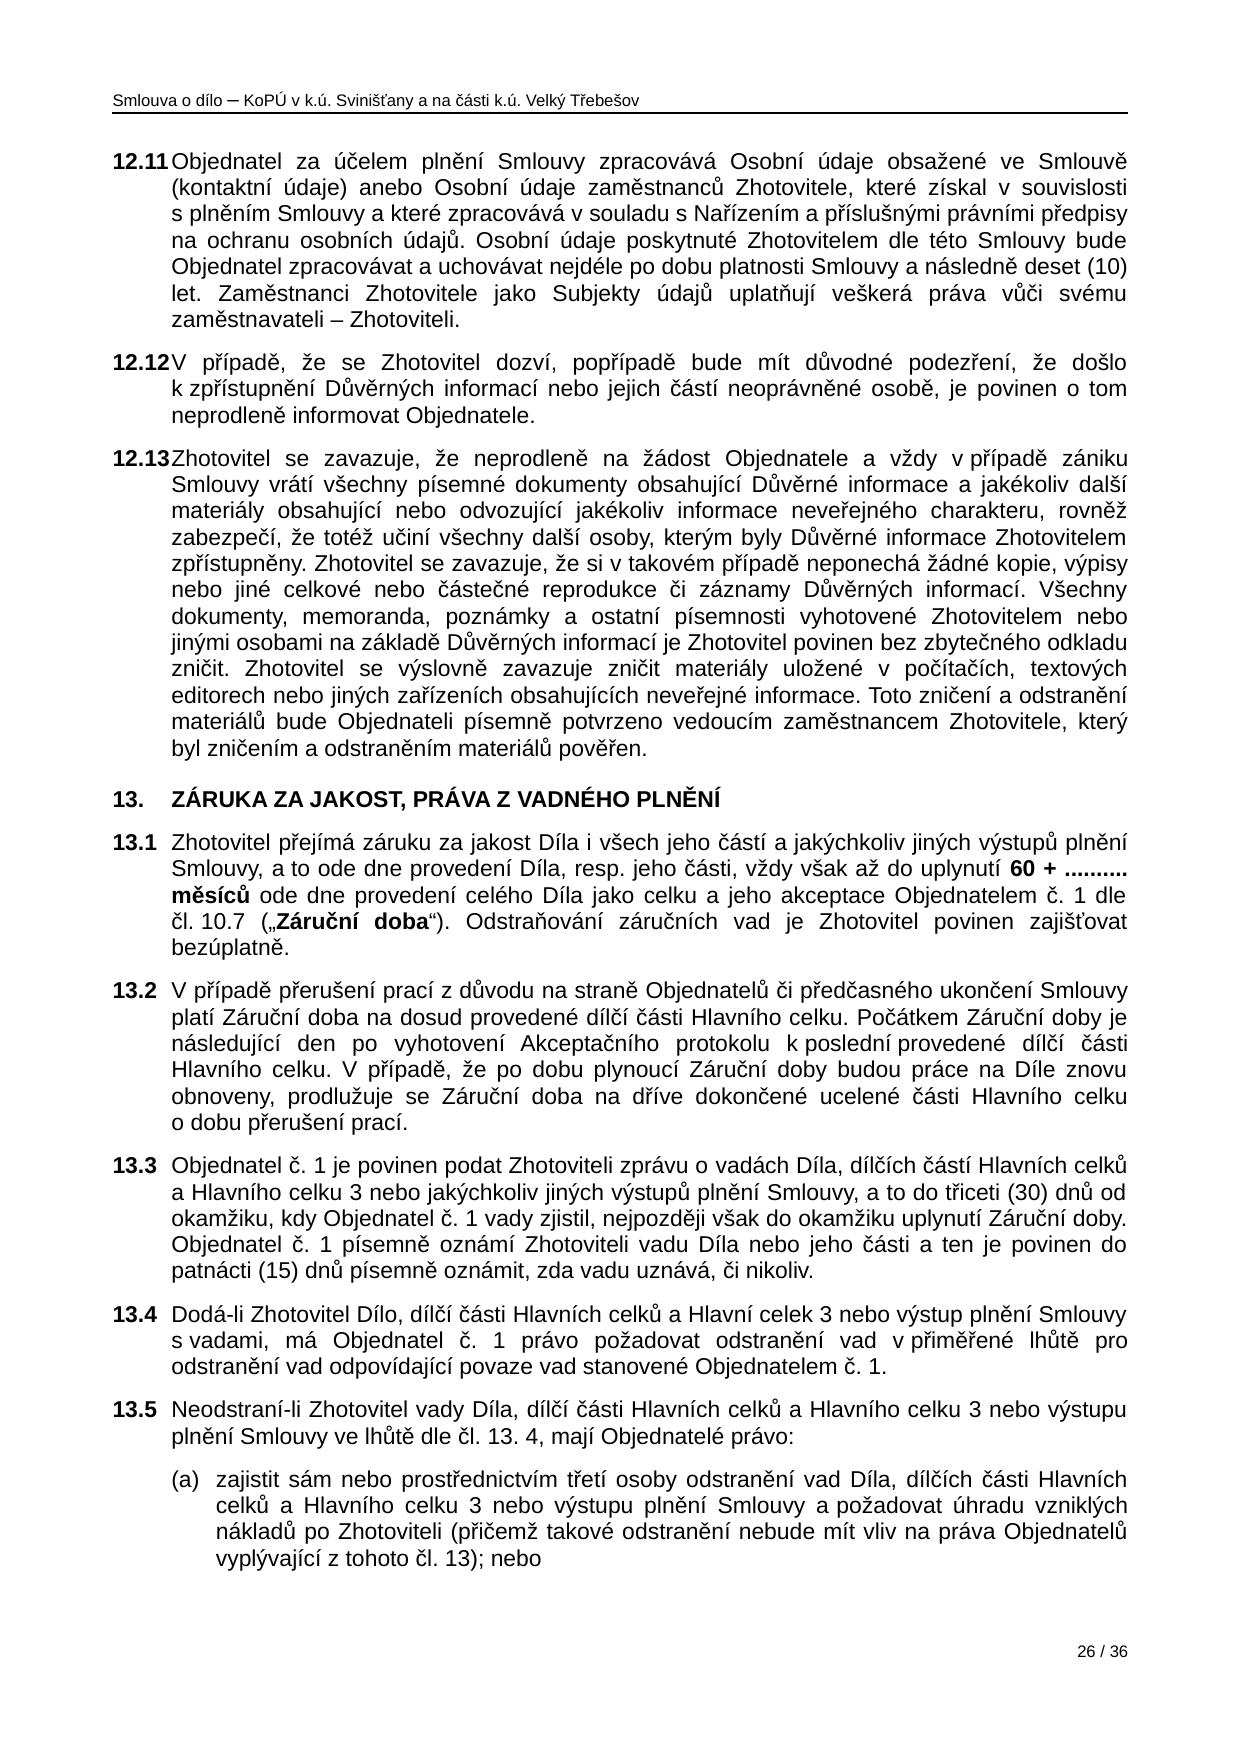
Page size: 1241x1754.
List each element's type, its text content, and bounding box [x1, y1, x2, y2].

list zajistit sám nebo prostřednictvím třetí osoby odstranění vad Díla, dílčích části Hlavních celků a Hlavního celku 3 nebo výstupu plnění Smlouvy a požadovat úhradu vzniklých nákladů po Zhotoviteli (přičemž takové odstranění nebude mít vliv na práva Objednatelů vyplývající z tohoto čl. 13); nebo [171, 1466, 1128, 1571]
text Dodá-li Zhotovitel Dílo, dílčí části Hlavních celků a Hlavní celek 3 nebo výstup plnění Smlouvy s vadami, má Objednatel č. 1 právo požadovat odstranění vad v přiměřené lhůtě pro odstranění vad odpovídající povaze vad stanovené Objednatelem č. 1. [112, 1301, 1128, 1379]
text V případě přerušení prací z důvodu na straně Objednatelů či předčasného ukončení Smlouvy platí Záruční doba na dosud provedené dílčí části Hlavního celku. Počátkem Záruční doby je následující den po vyhotovení Akceptačního protokolu k poslední provedené dílčí části Hlavního celku. V případě, že po dobu plynoucí Záruční doby budou práce na Díle znovu obnoveny, prodlužuje se Záruční doba na dříve dokončené ucelené části Hlavního celku o dobu přerušení prací. [112, 977, 1128, 1135]
text Objednatel za účelem plnění Smlouvy zpracovává Osobní údaje obsažené ve Smlouvě (kontaktní údaje) anebo Osobní údaje zaměstnanců Zhotovitele, které získal v souvislosti s plněním Smlouvy a které zpracovává v souladu s Nařízením a příslušnými právními předpisy na ochranu osobních údajů. Osobní údaje poskytnuté Zhotovitelem dle této Smlouvy bude Objednatel zpracovávat a uchovávat nejdéle po dobu platnosti Smlouvy a následně deset (10) let. Zaměstnanci Zhotovitele jako Subjekty údajů uplatňují veškerá práva vůči svému zaměstnavateli – Zhotoviteli. [112, 148, 1128, 332]
text Objednatel č. 1 je povinen podat Zhotoviteli zprávu o vadách Díla, dílčích částí Hlavních celků a Hlavního celku 3 nebo jakýchkoliv jiných výstupů plnění Smlouvy, a to do třiceti (30) dnů od okamžiku, kdy Objednatel č. 1 vady zjistil, nejpozději však do okamžiku uplynutí Záruční doby. Objednatel č. 1 písemně oznámí Zhotoviteli vadu Díla nebo jeho části a ten je povinen do patnácti (15) dnů písemně oznámit, zda vadu uznává, či nikoliv. [112, 1152, 1128, 1284]
text Neodstraní-li Zhotovitel vady Díla, dílčí části Hlavních celků a Hlavního celku 3 nebo výstupu plnění Smlouvy ve lhůtě dle čl. 13. 4, mají Objednatelé právo: [112, 1396, 1128, 1449]
text V případě, že se Zhotovitel dozví, popřípadě bude mít důvodné podezření, že došlo k zpřístupnění Důvěrných informací nebo jejich částí neoprávněné osobě, je povinen o tom neprodleně informovat Objednatele. [112, 349, 1128, 428]
text Záruka za jakost, práva z vadného plnění [112, 786, 1128, 812]
text Zhotovitel přejímá záruku za jakost Díla i všech jeho částí a jakýchkoliv jiných výstupů plnění Smlouvy, a to ode dne provedení Díla, resp. jeho části, vždy však až do uplynutí 60 + .......... měsíců ode dne provedení celého Díla jako celku a jeho akceptace Objednatelem č. 1 dle čl. 10.7 („Záruční doba“). Odstraňování záručních vad je Zhotovitel povinen zajišťovat bezúplatně. [112, 829, 1128, 961]
text Zhotovitel se zavazuje, že neprodleně na žádost Objednatele a vždy v případě zániku Smlouvy vrátí všechny písemné dokumenty obsahující Důvěrné informace a jakékoliv další materiály obsahující nebo odvozující jakékoliv informace neveřejného charakteru, rovněž zabezpečí, že totéž učiní všechny další osoby, kterým byly Důvěrné informace Zhotovitelem zpřístupněny. Zhotovitel se zavazuje, že si v takovém případě neponechá žádné kopie, výpisy nebo jiné celkové nebo částečné reprodukce či záznamy Důvěrných informací. Všechny dokumenty, memoranda, poznámky a ostatní písemnosti vyhotovené Zhotovitelem nebo jinými osobami na základě Důvěrných informací je Zhotovitel povinen bez zbytečného odkladu zničit. Zhotovitel se výslovně zavazuje zničit materiály uložené v počítačích, textových editorech nebo jiných zařízeních obsahujících neveřejné informace. Toto zničení a odstranění materiálů bude Objednateli písemně potvrzeno vedoucím zaměstnancem Zhotovitele, který byl zničením a odstraněním materiálů pověřen. [112, 444, 1128, 761]
